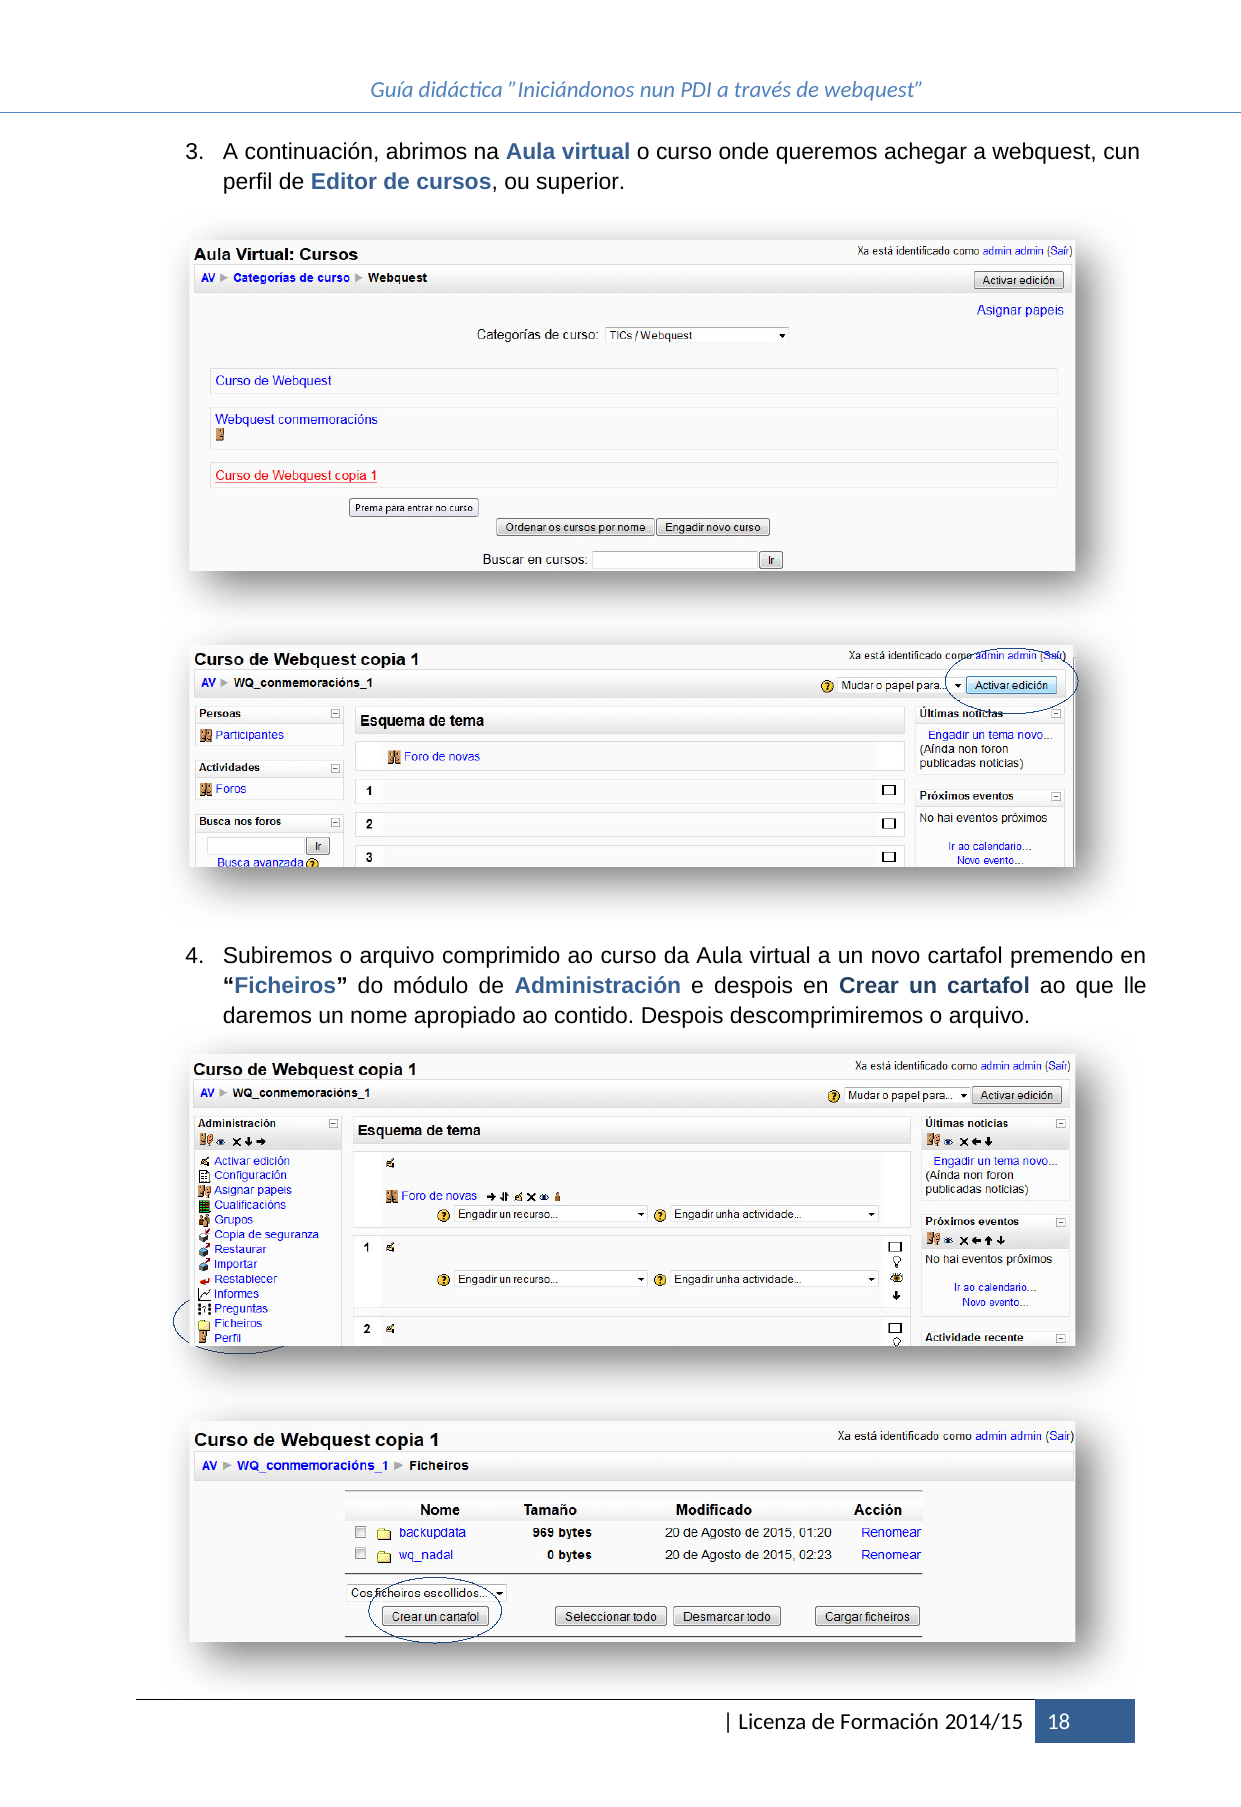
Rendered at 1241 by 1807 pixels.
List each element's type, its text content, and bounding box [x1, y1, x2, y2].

list A continuación, abrimos na Aula virtual o curso onde queremos achegar a webquest, cun perfil de Editor de cursos, ou superior. [185, 138, 1147, 194]
picture [189, 645, 1076, 867]
picture [189, 240, 1076, 571]
list Subiremos o arquivo comprimido ao curso da Aula virtual a un novo cartafol premendo en “Ficheiros” do módulo de Administración e despois en Crear un cartafol ao que lle daremos un nome apropiado ao contido. Despois descomprimiremos o arquivo. [185, 942, 1147, 1029]
picture [189, 1421, 1076, 1642]
picture [189, 1054, 1076, 1346]
